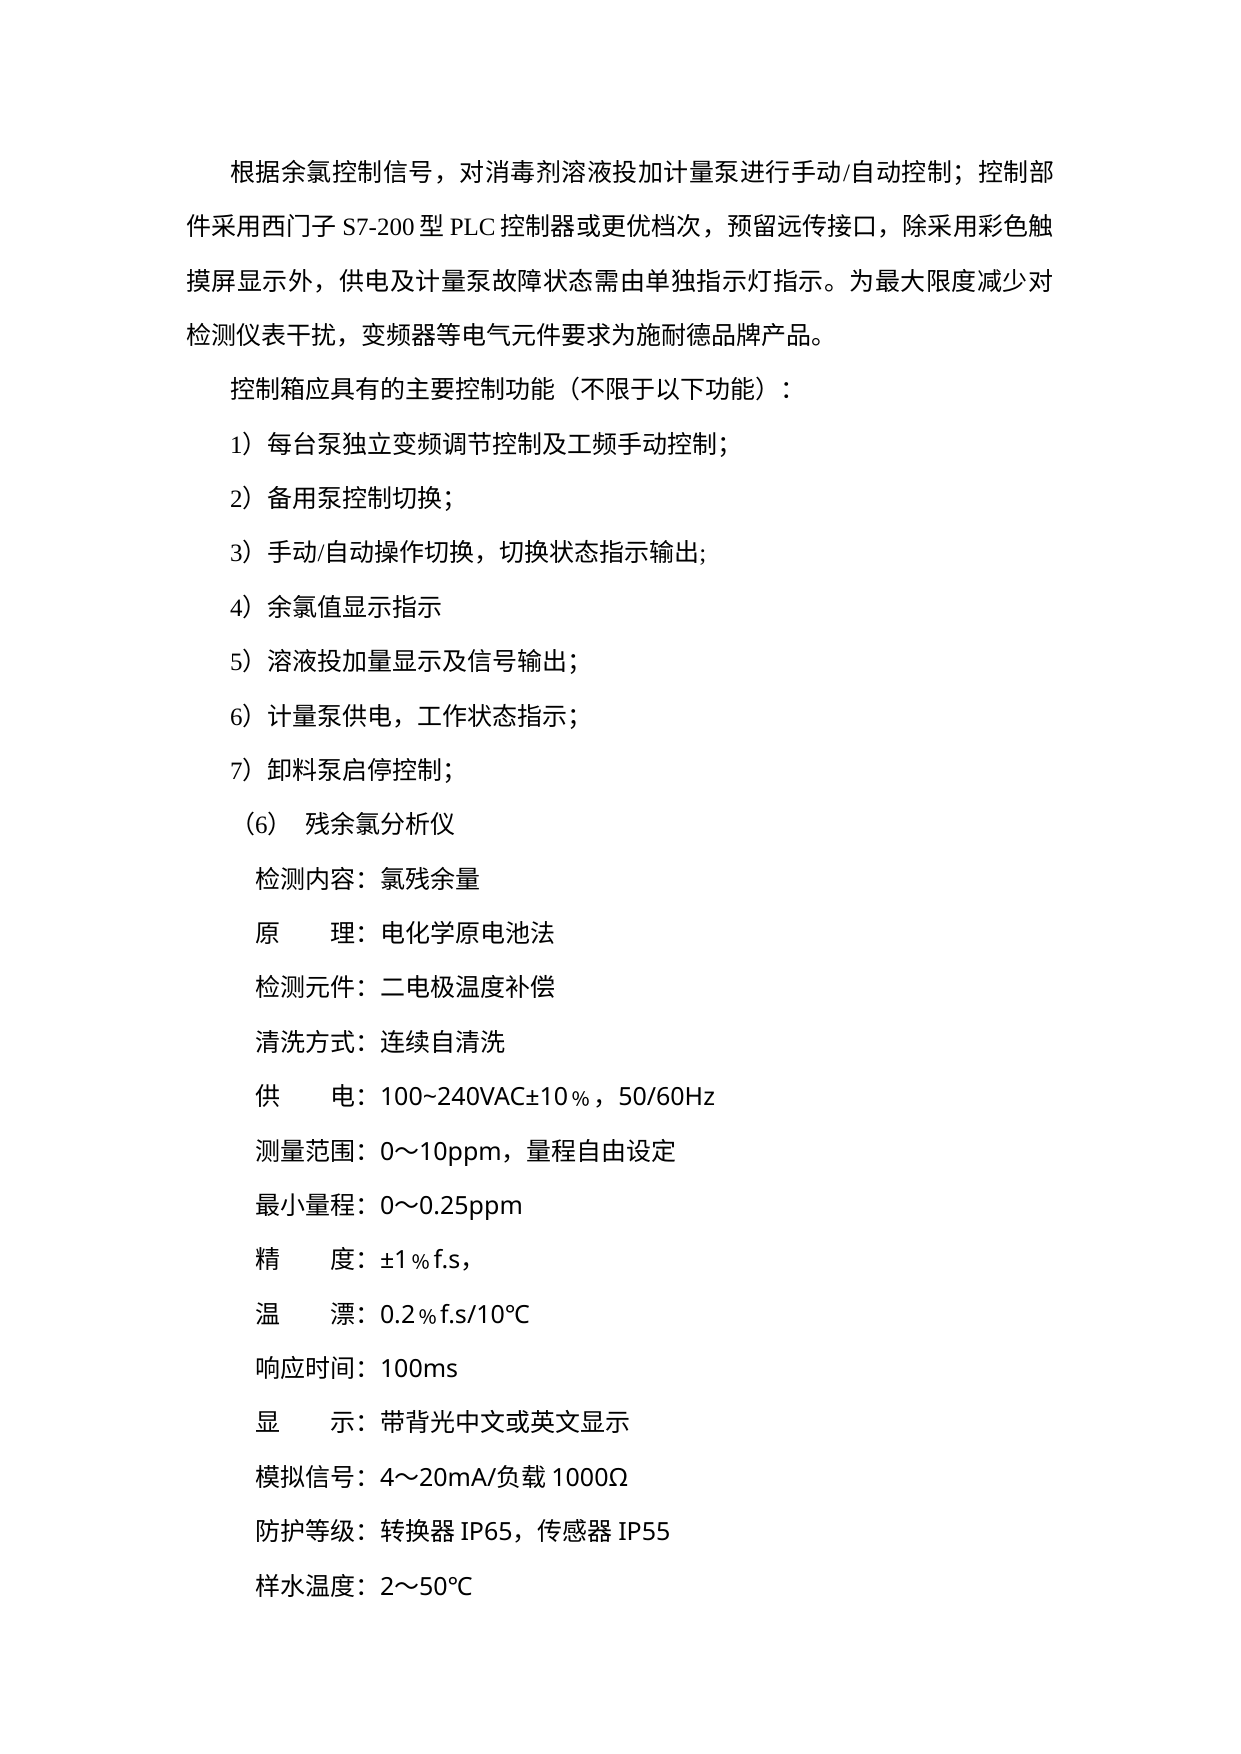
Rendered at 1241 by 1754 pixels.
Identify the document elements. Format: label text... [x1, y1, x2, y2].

text 检测元件：二电极温度补偿 [230, 968, 1054, 1004]
text 检测内容：氯残余量 [230, 859, 1054, 895]
text 最小量程：0～0.25ppm [230, 1185, 1054, 1222]
text 显 示：带背光中文或英文显示 [230, 1403, 1054, 1439]
text 7）卸料泵启停控制； [186, 750, 1054, 787]
text 温 漂：0.2﹪f.s/10℃ [230, 1294, 1054, 1330]
text 测量范围：0～10ppm，量程自由设定 [230, 1131, 1054, 1167]
text 4）余氯值显示指示 [186, 587, 1054, 623]
text 控制箱应具有的主要控制功能（不限于以下功能）： [186, 370, 1054, 406]
list 残余氯分析仪 [230, 805, 1054, 841]
text 根据余氯控制信号，对消毒剂溶液投加计量泵进行手动/自动控制；控制部件采用西门子S7-200型PLC控制器或更优档次，预留远传接口，除采用彩色触摸屏显示外，供电及计量泵故障状态需由单独指示灯指示。为最大限度减少对检测仪表干扰，变频器等电气元件要求为施耐德品牌产品。 [186, 152, 1054, 352]
text 防护等级：转换器 IP65，传感器 IP55 [230, 1512, 1054, 1548]
text 精 度：±1﹪f.s， [230, 1240, 1054, 1276]
text 5）溶液投加量显示及信号输出； [186, 642, 1054, 678]
text 原 理：电化学原电池法 [230, 913, 1054, 950]
text 1）每台泵独立变频调节控制及工频手动控制； [186, 424, 1054, 460]
text 响应时间：100ms [230, 1348, 1054, 1385]
text 供 电：100~240VAC±10﹪，50/60Hz [230, 1077, 1054, 1113]
text 2）备用泵控制切换； [186, 478, 1054, 515]
text 模拟信号：4～20mA/负载1000Ω [230, 1457, 1054, 1493]
text 样水温度：2～50℃ [230, 1566, 1054, 1602]
text 3）手动/自动操作切换，切换状态指示输出; [186, 533, 1054, 569]
text 清洗方式：连续自清洗 [230, 1022, 1054, 1058]
text 6）计量泵供电，工作状态指示； [186, 696, 1054, 732]
